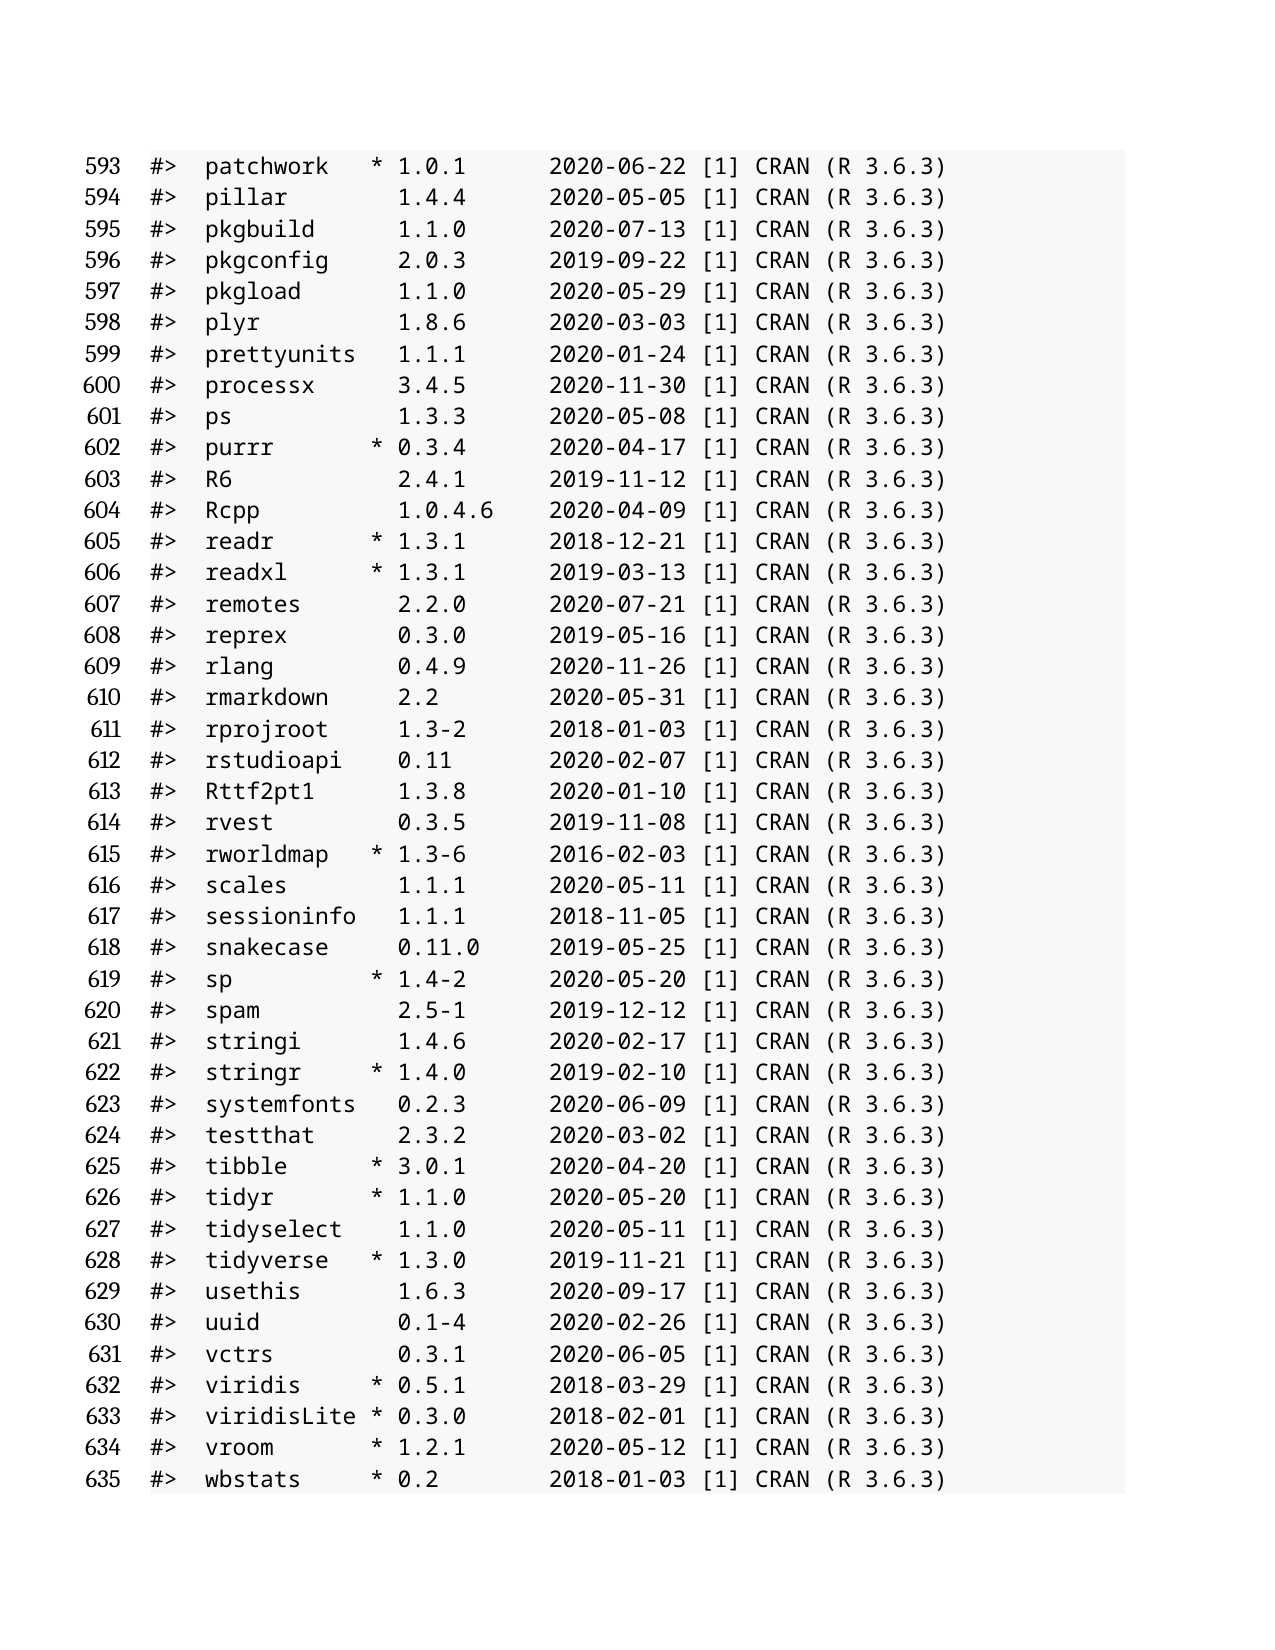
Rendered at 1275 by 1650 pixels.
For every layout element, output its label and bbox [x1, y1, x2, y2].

text [150, 150, 1125, 1494]
